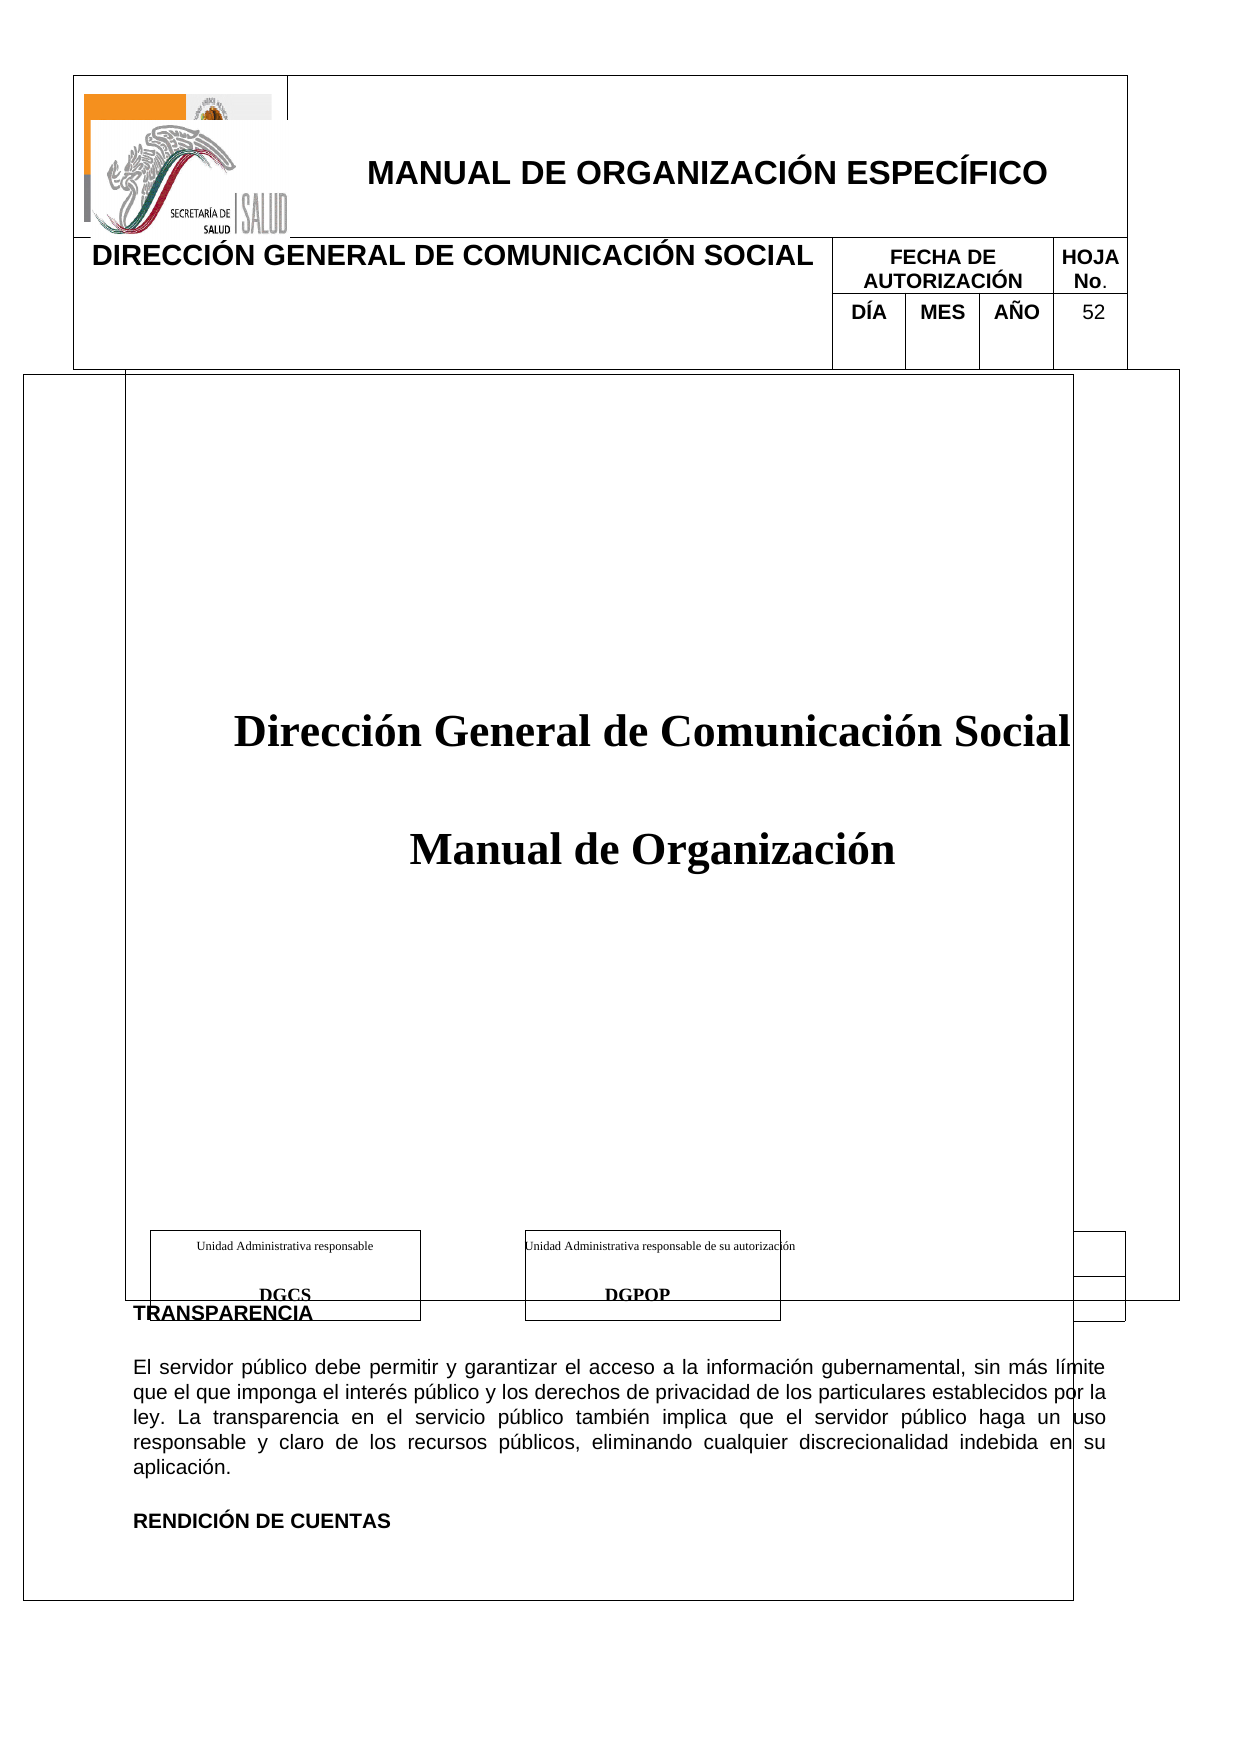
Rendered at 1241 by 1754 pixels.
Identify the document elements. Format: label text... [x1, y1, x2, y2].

text TRANSPARENCIA [133, 1301, 1107, 1325]
picture [84, 94, 290, 240]
text El servidor público debe permitir y garantizar el acceso a la información gubernamental, sin más límite que el que imponga el interés público y los derechos de privacidad de los particulares establecidos por la ley. La transparencia en el servicio público también implica que el servidor público haga un uso responsable y claro de los recursos públicos, eliminando cualquier discrecionalidad indebida en su aplicación. [133, 1354, 1107, 1479]
text RENDICIÓN DE CUENTAS [133, 1508, 1107, 1533]
